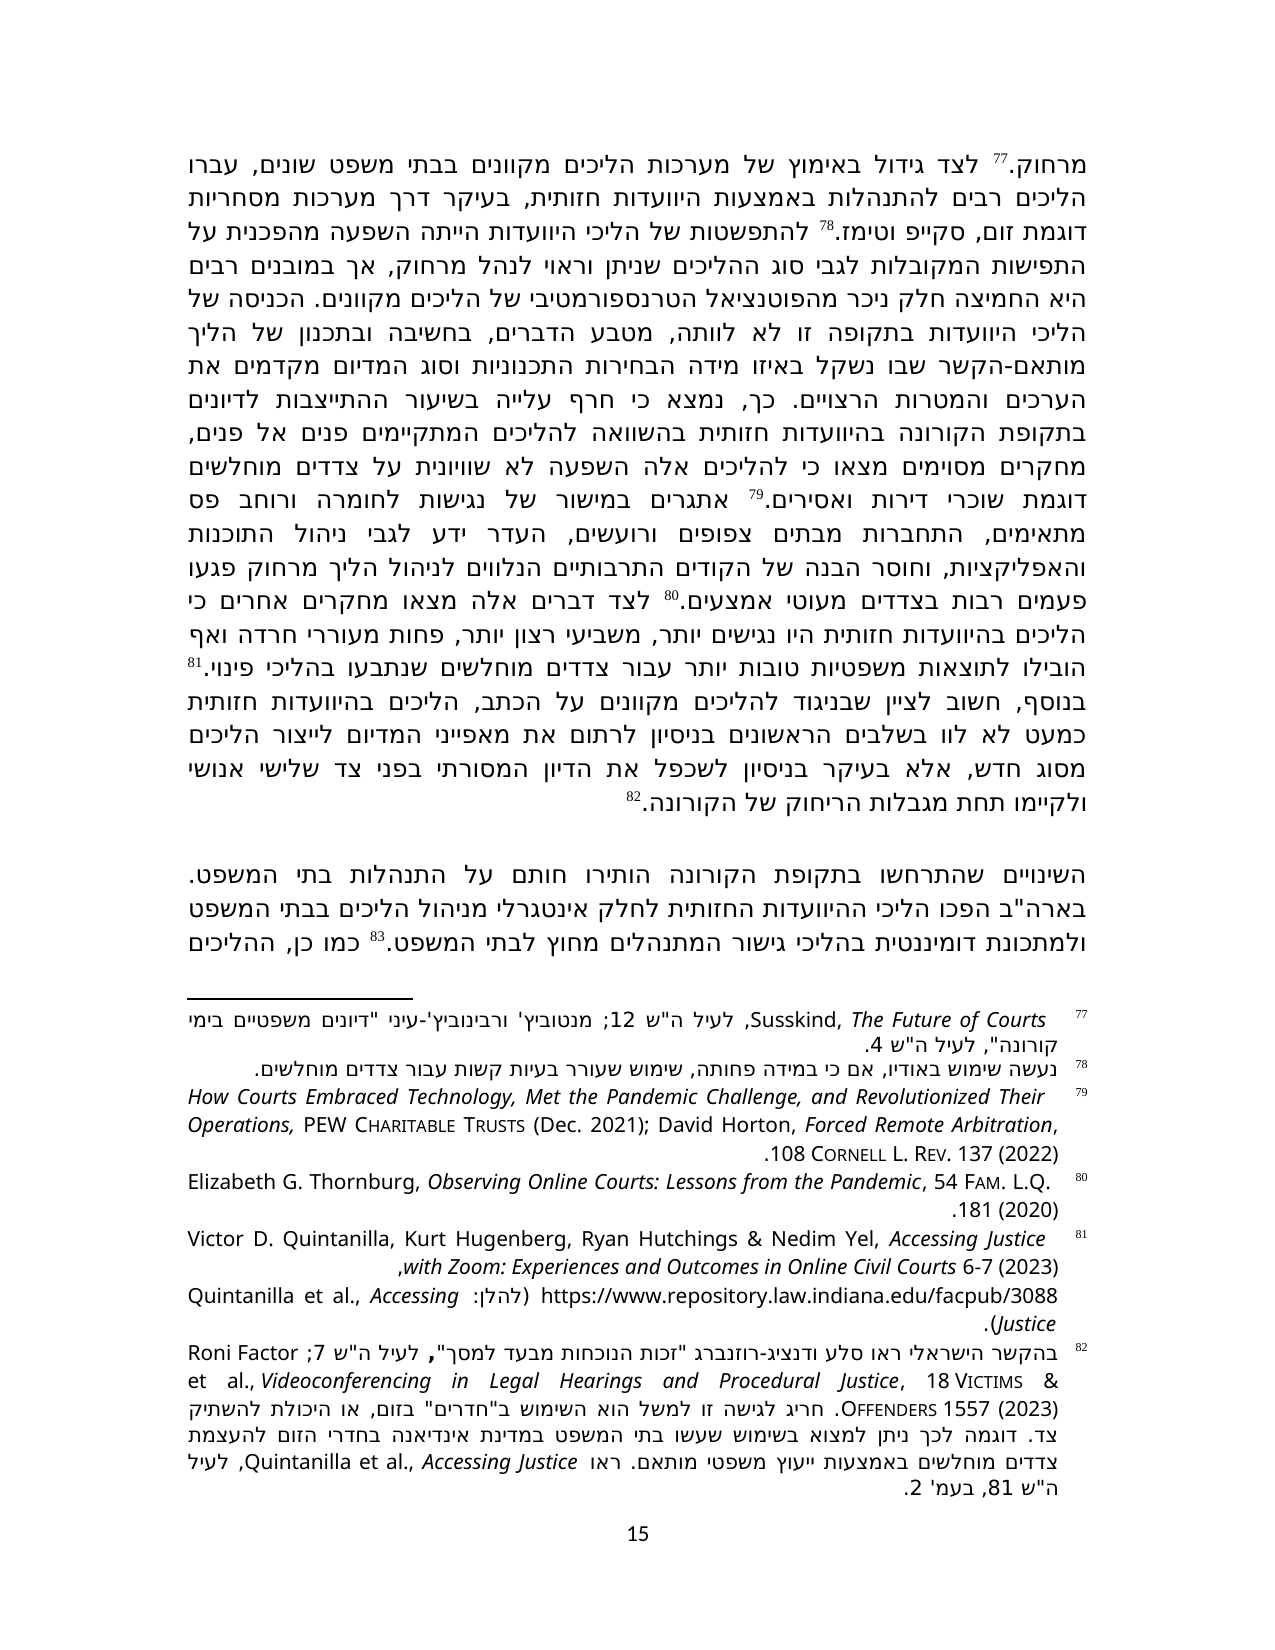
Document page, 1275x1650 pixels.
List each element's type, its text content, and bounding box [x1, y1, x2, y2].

list השינויים שהתרחשו בתקופת הקורונה הותירו חותם על התנהלות בתי המשפט. בארה"ב הפכו הליכי ההיוועדות החזותית לחלק אינטגרלי מניהול הליכים בבתי המשפט ולמתכונת דומיננטית בהליכי גישור המתנהלים מחוץ לבתי המשפט. כמו כן, ההליכים המקוונים הא-סינכרוניים ממשיכים להתפשט בארה"ב, וצפויים להתרחב גם במחוזותינו. בעוד שמפתה לראות את הכניסה של הליכי היוועדות חזותית בתור מה שייהפך לדפוס הרווח של הליכים מקוונים בעתיד, נראה כי יש בסיס לסברה כי המתכונת הא-סינכרונית של ההליכים המקוונים תהיה המודל הרווח, הן בשל היתרונות הגלומים בה במישור של נגישות ויעילות, הן בשל הפוטנציאל לשילוב אינטגרלי של אוטומציה ובינה מלאכותית בהליכים אלה. הליכים מקוונים משלבים כבר היום אוטומציה ברמה מסוימת ובמקרים בודדים ניתן לדבר על שילוב של בינה מלאכותית של ממש, אולם התרחבות השימוש בהליכים מקוונים לצד ההתפתחויות שחלות בתחום הבינה המלאכותית בזירה המשפטית, כמתואר בפרק הבא, צפויות להאיץ את התפשטות הבינה המלאכותית ביישוב סכסוכים. [187, 861, 1087, 957]
list התפשטות מגפת הקורונה הביאה למהפכה בתחום ההליכים המקוונים. כמעט בין לילה עברו הליכים משפטיים פורמליים וחלופיים ברחבי העולם ממתכונת פיזית להתנהלות מרחוק. לצד גידול באימוץ של מערכות הליכים מקוונים בבתי משפט שונים, עברו הליכים רבים להתנהלות באמצעות היוועדות חזותית, בעיקר דרך מערכות מסחריות דוגמת זום, סקייפ וטימז. להתפשטות של הליכי היוועדות הייתה השפעה מהפכנית על התפישות המקובלות לגבי סוג ההליכים שניתן וראוי לנהל מרחוק, אך במובנים רבים היא החמיצה חלק ניכר מהפוטנציאל הטרנספורמטיבי של הליכים מקוונים. הכניסה של הליכי היוועדות בתקופה זו לא לוותה, מטבע הדברים, בחשיבה ובתכנון של הליך מותאם-הקשר שבו נשקל באיזו מידה הבחירות התכנוניות וסוג המדיום מקדמים את הערכים והמטרות הרצויים. כך, נמצא כי חרף עלייה בשיעור ההתייצבות לדיונים בתקופת הקורונה בהיוועדות חזותית בהשוואה להליכים המתקיימים פנים אל פנים, מחקרים מסוימים מצאו כי להליכים אלה השפעה לא שוויונית על צדדים מוחלשים דוגמת שוכרי דירות ואסירים. אתגרים במישור של נגישות לחומרה ורוחב פס מתאימים, התחברות מבתים צפופים ורועשים, העדר ידע לגבי ניהול התוכנות והאפליקציות, וחוסר הבנה של הקודים התרבותיים הנלווים לניהול הליך מרחוק פגעו פעמים רבות בצדדים מעוטי אמצעים. לצד דברים אלה מצאו מחקרים אחרים כי הליכים בהיוועדות חזותית היו נגישים יותר, משביעי רצון יותר, פחות מעוררי חרדה ואף הובילו לתוצאות משפטיות טובות יותר עבור צדדים מוחלשים שנתבעו בהליכי פינוי. בנוסף, חשוב לציין שבניגוד להליכים מקוונים על הכתב, הליכים בהיוועדות חזותית כמעט לא לוו בשלבים הראשונים בניסיון לרתום את מאפייני המדיום לייצור הליכים מסוג חדש, אלא בעיקר בניסיון לשכפל את הדיון המסורתי בפני צד שלישי אנושי ולקיימו תחת מגבלות הריחוק של הקורונה. [187, 150, 1087, 817]
